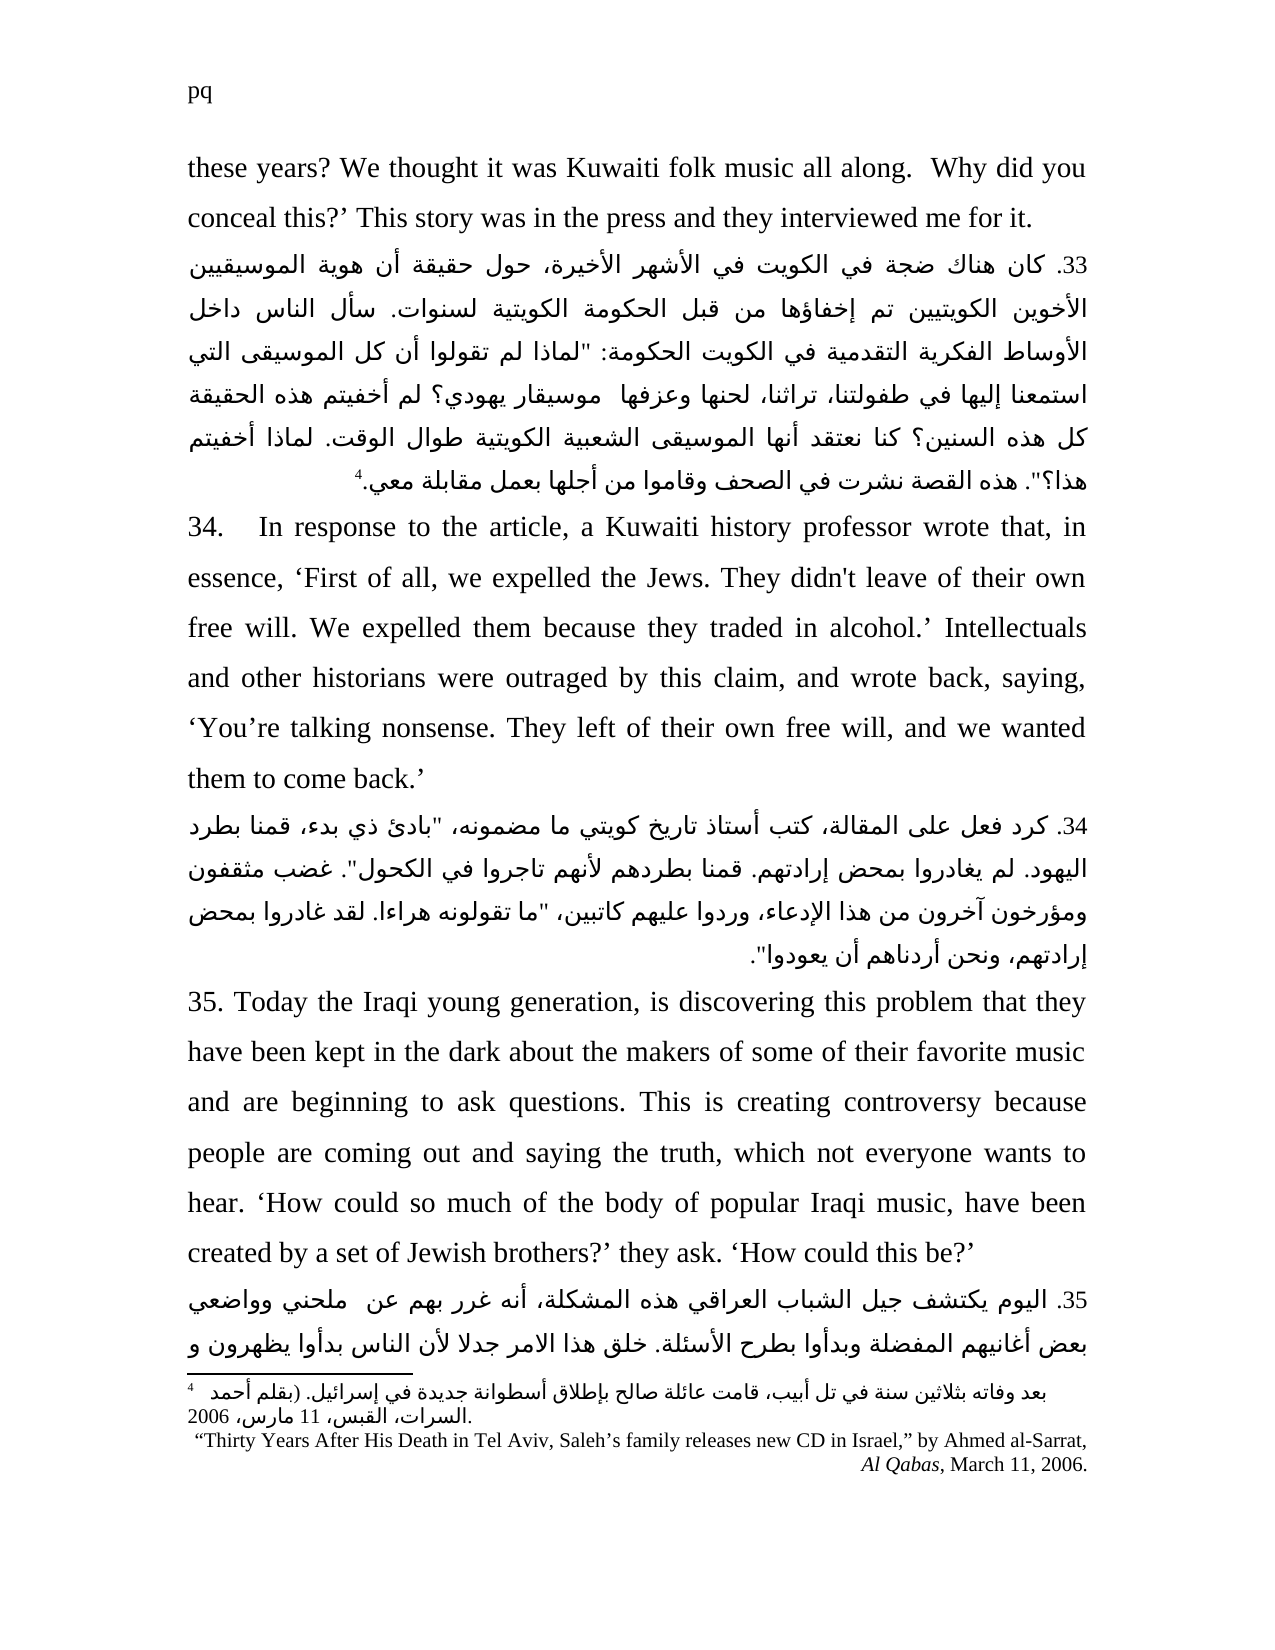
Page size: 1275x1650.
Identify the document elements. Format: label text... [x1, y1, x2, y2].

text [187, 1286, 1087, 1357]
text 34. كرد فعل على المقالة، كتب أستاذ تاريخ كويتي ما مضمونه، "بادئ ذي بدء، قمنا بطرد اليهود. لم يغادروا بمحض إرادتهم. قمنا بطردهم لأنهم تاجروا في الكحول". غضب مثقفون ومؤرخون آخرون من هذا الإدعاء، وردوا عليهم كاتبين، "ما تقولونه هراءا. لقد غادروا بمحض إرادتهم، ونحن أردناهم أن يعودوا". [187, 811, 1087, 969]
text 35. Today the Iraqi young generation, is discovering this problem that they have been kept in the dark about the makers of some of their favorite music and are beginning to ask questions. This is creating controversy because people are coming out and saying the truth, which not everyone wants to hear. ‘How could so much of the body of popular Iraqi music, have been created by a set of Jewish brothers?’ they ask. ‘How could this be?’ [187, 984, 1087, 1269]
text 34. In response to the article, a Kuwaiti history professor wrote that, in essence, ‘First of all, we expelled the Jews. They didn't leave of their own free will. We expelled them because they traded in alcohol.’ Intellectuals and other historians were outraged by this claim, and wrote back, saying, ‘You’re talking nonsense. They left of their own free will, and we wanted them to come back.’ [187, 509, 1087, 794]
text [187, 150, 1087, 234]
text 33. كان هناك ضجة في الكويت في الأشهر الأخيرة، حول حقيقة أن هوية الموسيقيين الأخوين الكويتيين تم إخفاؤها من قبل الحكومة الكويتية لسنوات. سأل الناس داخل الأوساط الفكرية التقدمية في الكويت الحكومة: "لماذا لم تقولوا أن كل الموسيقى التي استمعنا إليها في طفولتنا، تراثنا، لحنها وعزفها موسيقار يهودي؟ لم أخفيتم هذه الحقيقة كل هذه السنين؟ كنا نعتقد أنها الموسيقى الشعبية الكويتية طوال الوقت. لماذا أخفيتم هذا؟". هذه القصة نشرت في الصحف وقاموا من أجلها بعمل مقابلة معي. [187, 251, 1087, 495]
